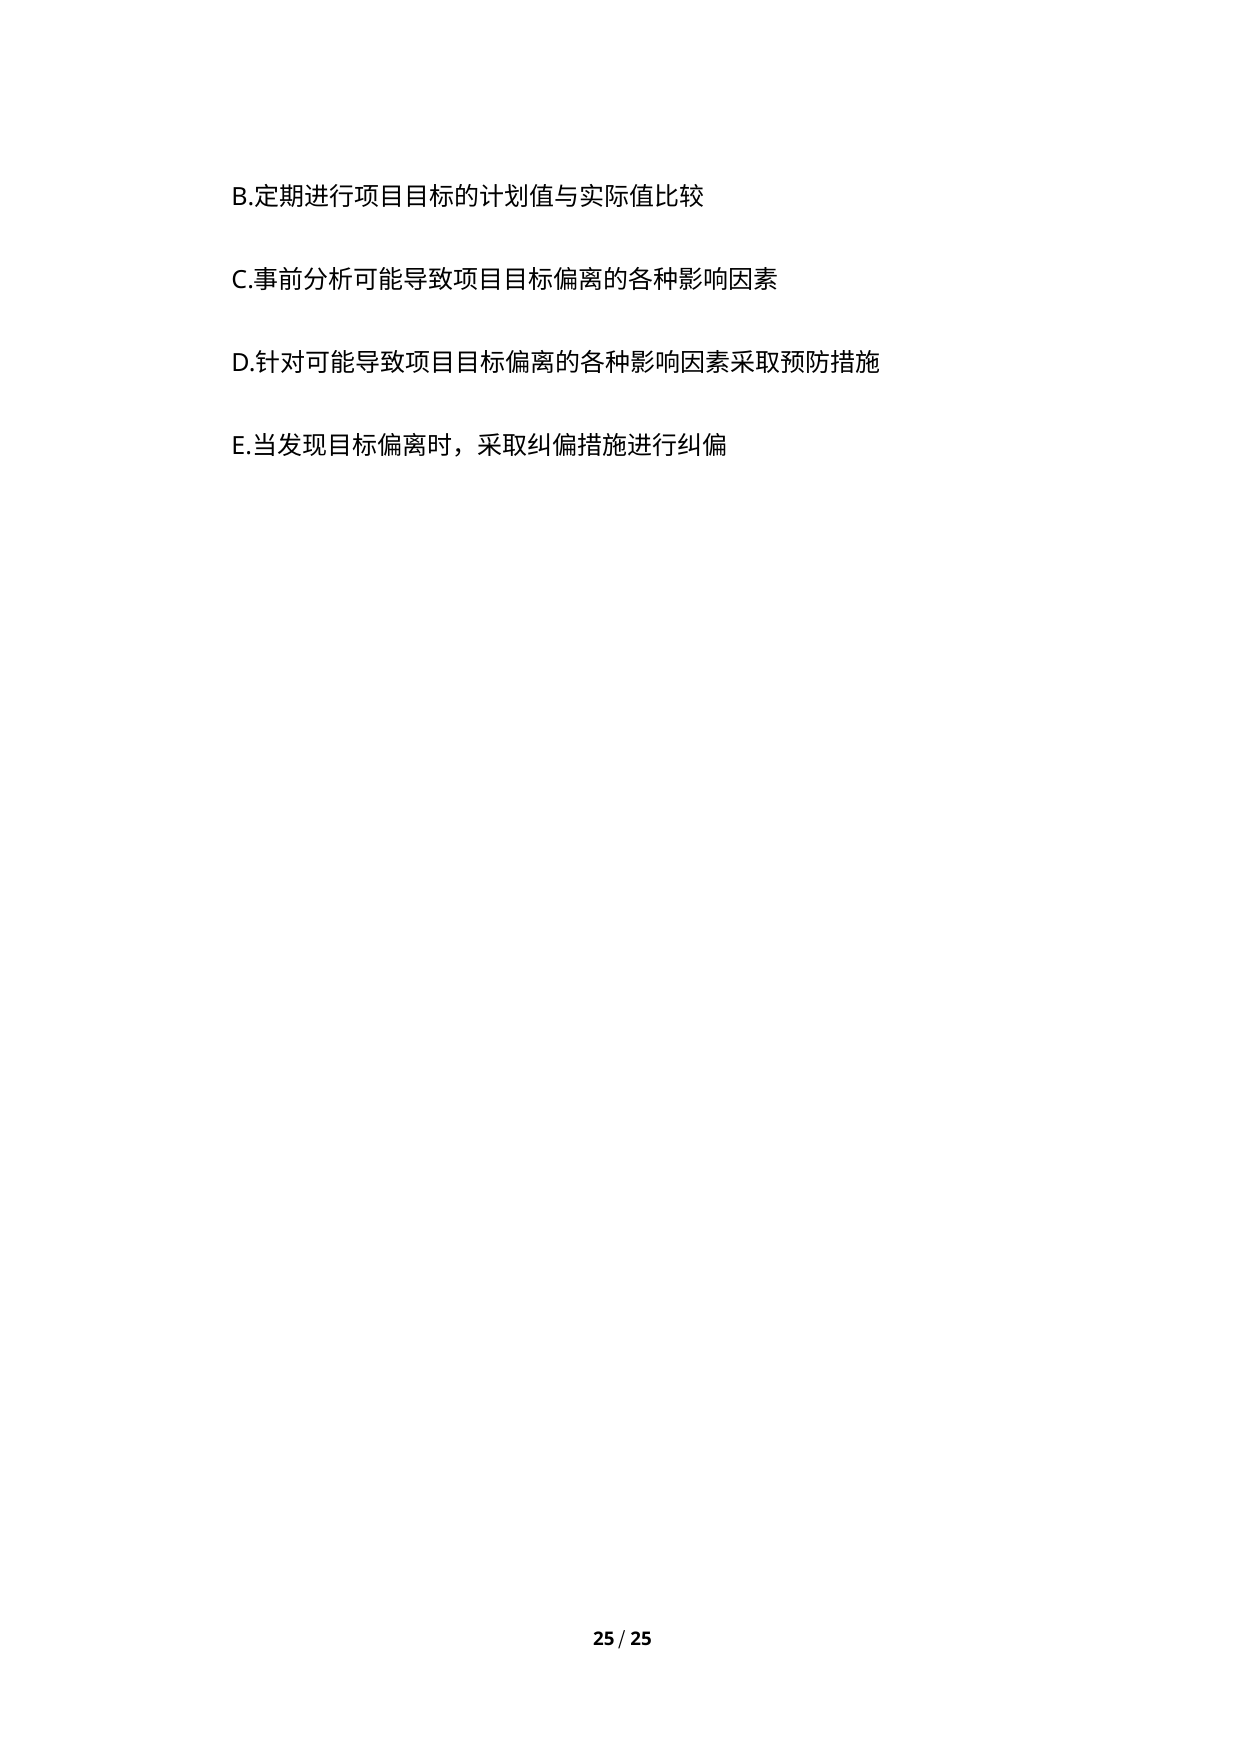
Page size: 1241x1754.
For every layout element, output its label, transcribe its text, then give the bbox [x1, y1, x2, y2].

text D.针对可能导致项目目标偏离的各种影响因素采取预防措施 [187, 328, 1053, 393]
text B.定期进行项目目标的计划值与实际值比较 [187, 162, 1053, 227]
text E.当发现目标偏离时，采取纠偏措施进行纠偏 [187, 411, 1053, 476]
text C.事前分析可能导致项目目标偏离的各种影响因素 [187, 245, 1053, 310]
